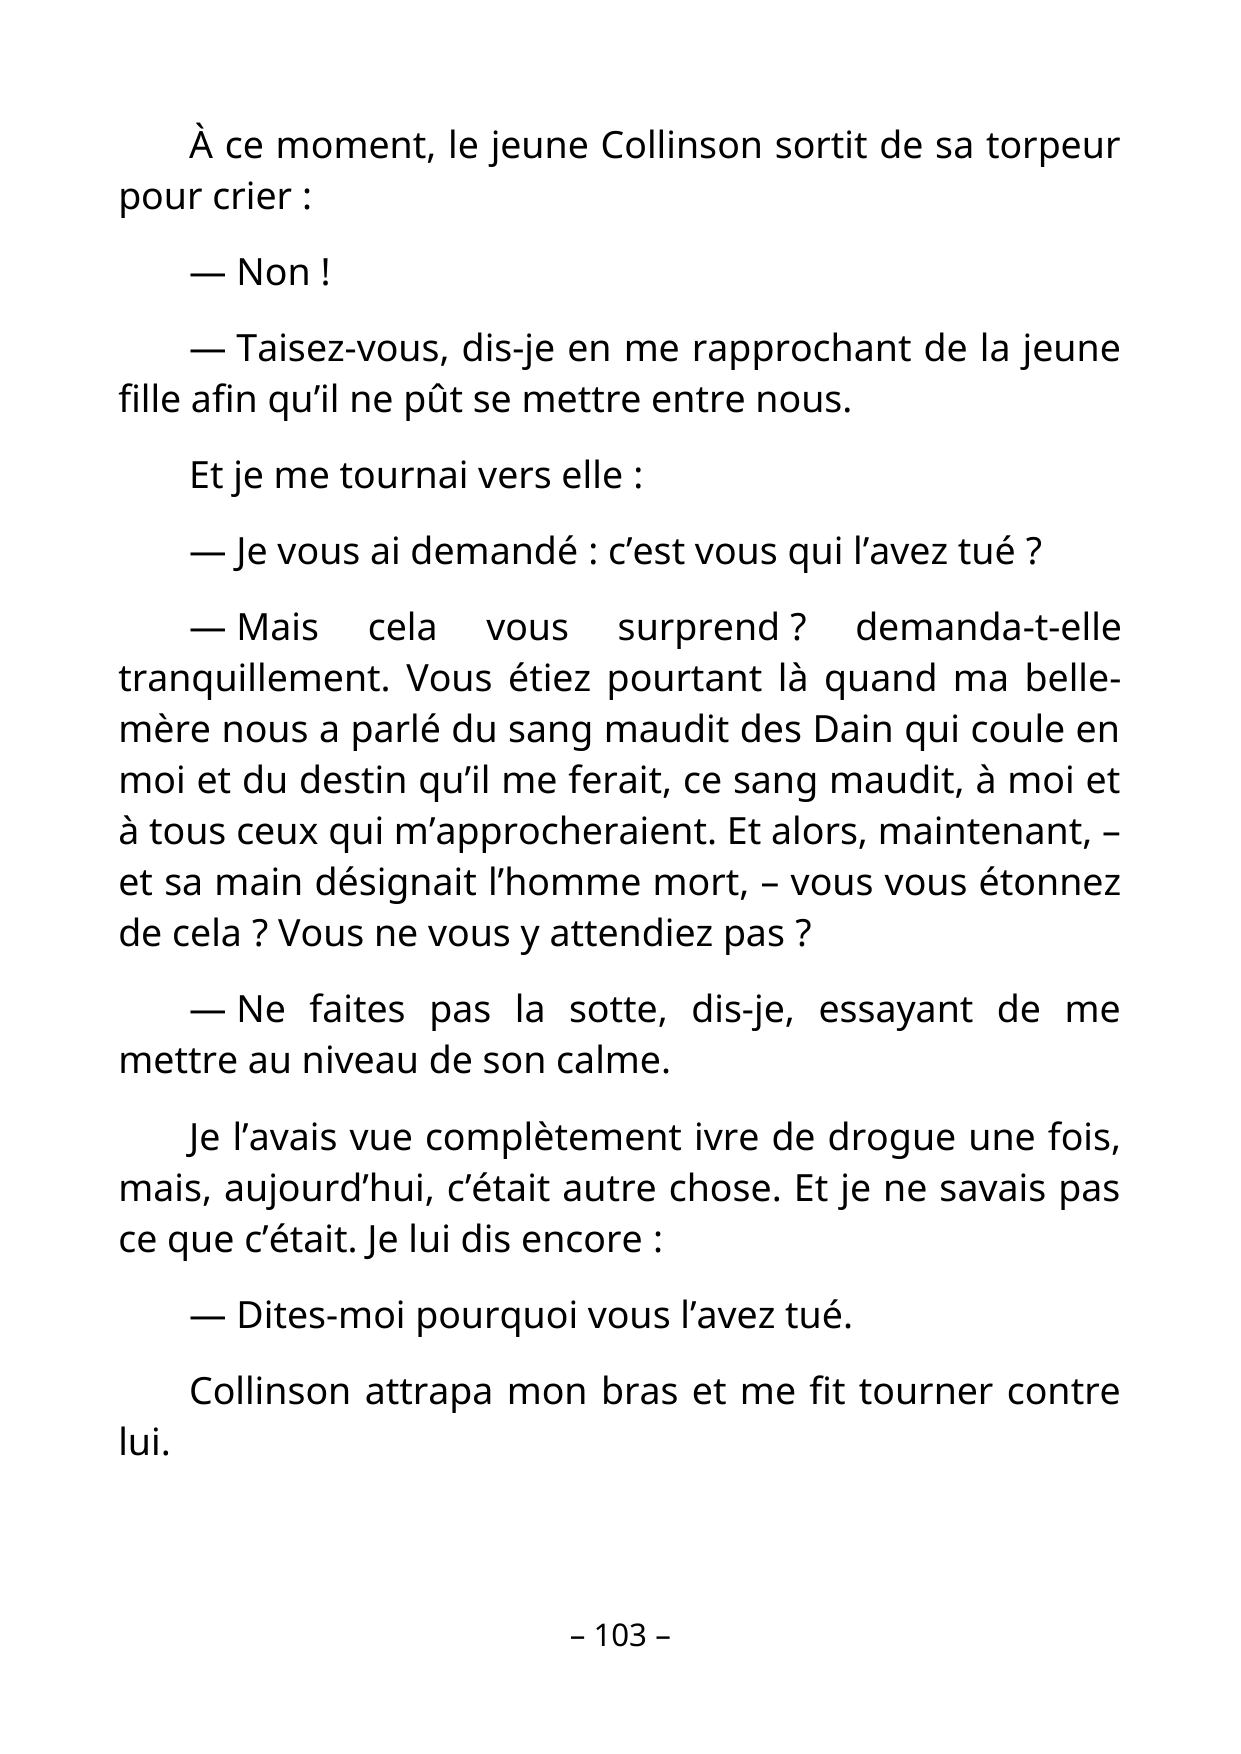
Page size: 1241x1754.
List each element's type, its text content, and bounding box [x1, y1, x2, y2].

text Et je me tournai vers elle : [118, 448, 1122, 499]
text — Mais cela vous surprend ? demanda-t-elle tranquillement. Vous étiez pourtant là quand ma belle-mère nous a parlé du sang maudit des Dain qui coule en moi et du destin qu’il me ferait, ce sang maudit, à moi et à tous ceux qui m’approcheraient. Et alors, maintenant, – et sa main désignait l’homme mort, – vous vous étonnez de cela ? Vous ne vous y attendiez pas ? [118, 600, 1122, 958]
text — Dites-moi pourquoi vous l’avez tué. [118, 1288, 1122, 1339]
text À ce moment, le jeune Collinson sortit de sa torpeur pour crier : [118, 118, 1122, 220]
text — Je vous ai demandé : c’est vous qui l’avez tué ? [118, 524, 1122, 575]
text — Taisez-vous, dis-je en me rapprochant de la jeune fille afin qu’il ne pût se mettre entre nous. [118, 321, 1122, 423]
text — Non ! [118, 245, 1122, 296]
text — Ne faites pas la sotte, dis-je, essayant de me mettre au niveau de son calme. [118, 983, 1122, 1085]
text Collinson attrapa mon bras et me fit tourner contre lui. [118, 1364, 1122, 1466]
text Je l’avais vue complètement ivre de drogue une fois, mais, aujourd’hui, c’était autre chose. Et je ne savais pas ce que c’était. Je lui dis encore : [118, 1110, 1122, 1263]
